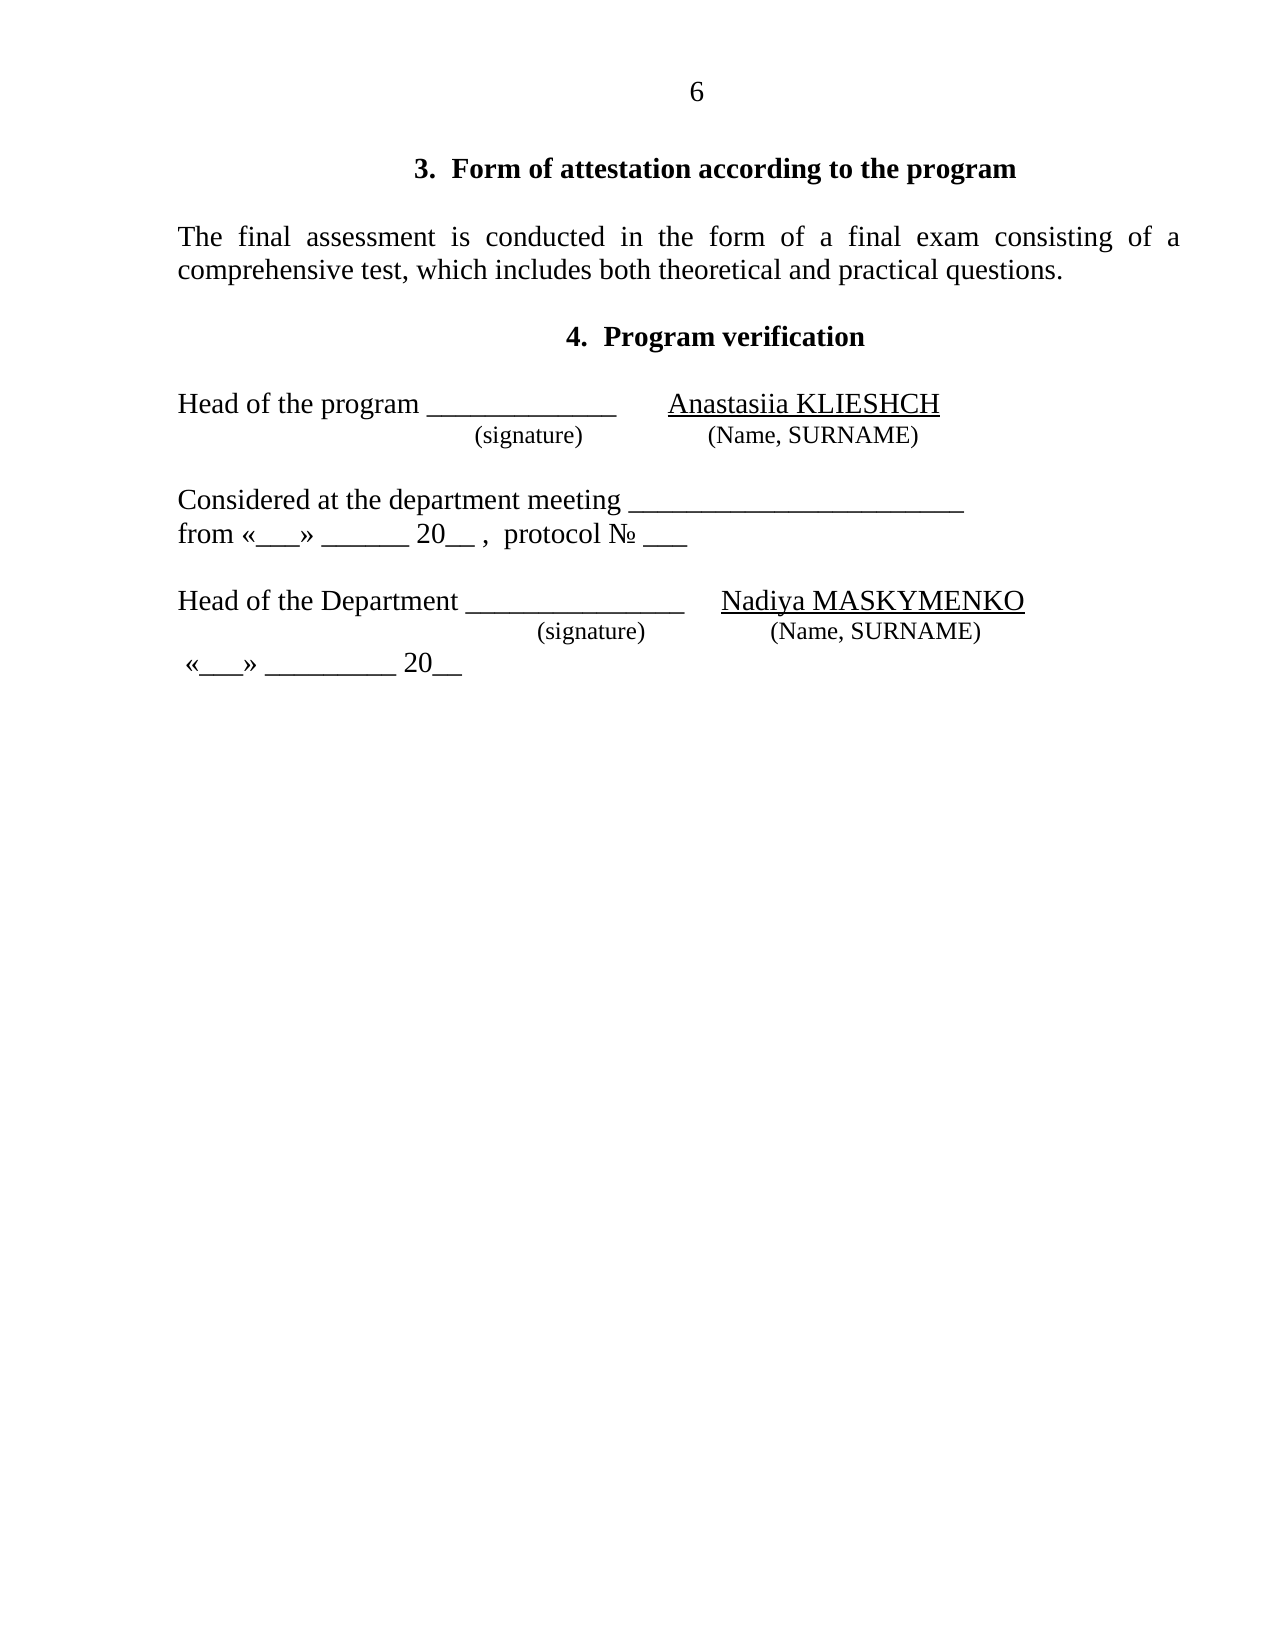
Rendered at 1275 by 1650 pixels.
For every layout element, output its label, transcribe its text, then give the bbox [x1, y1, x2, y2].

text Head of the Department _______________ Nadiya MASKYMENKO [177, 583, 1216, 616]
text Considered at the department meeting _______________________ [177, 482, 1216, 516]
list Form of attestation according to the program [215, 152, 1216, 185]
text (signature) (Name, SURNAME) [177, 420, 1216, 449]
text from «___» ______ 20__ , protocol № ___ [177, 516, 1216, 549]
list Program verification [215, 319, 1216, 353]
text (signature) (Name, SURNAME) [177, 616, 1216, 645]
text Head of the program _____________ Anastasiia KLIESHCH [177, 386, 1216, 420]
text «___» _________ 20__ [177, 645, 1216, 679]
text The final assessment is conducted in the form of a final exam consisting of a comprehensive test, which includes both theoretical and practical questions. [177, 219, 1181, 286]
